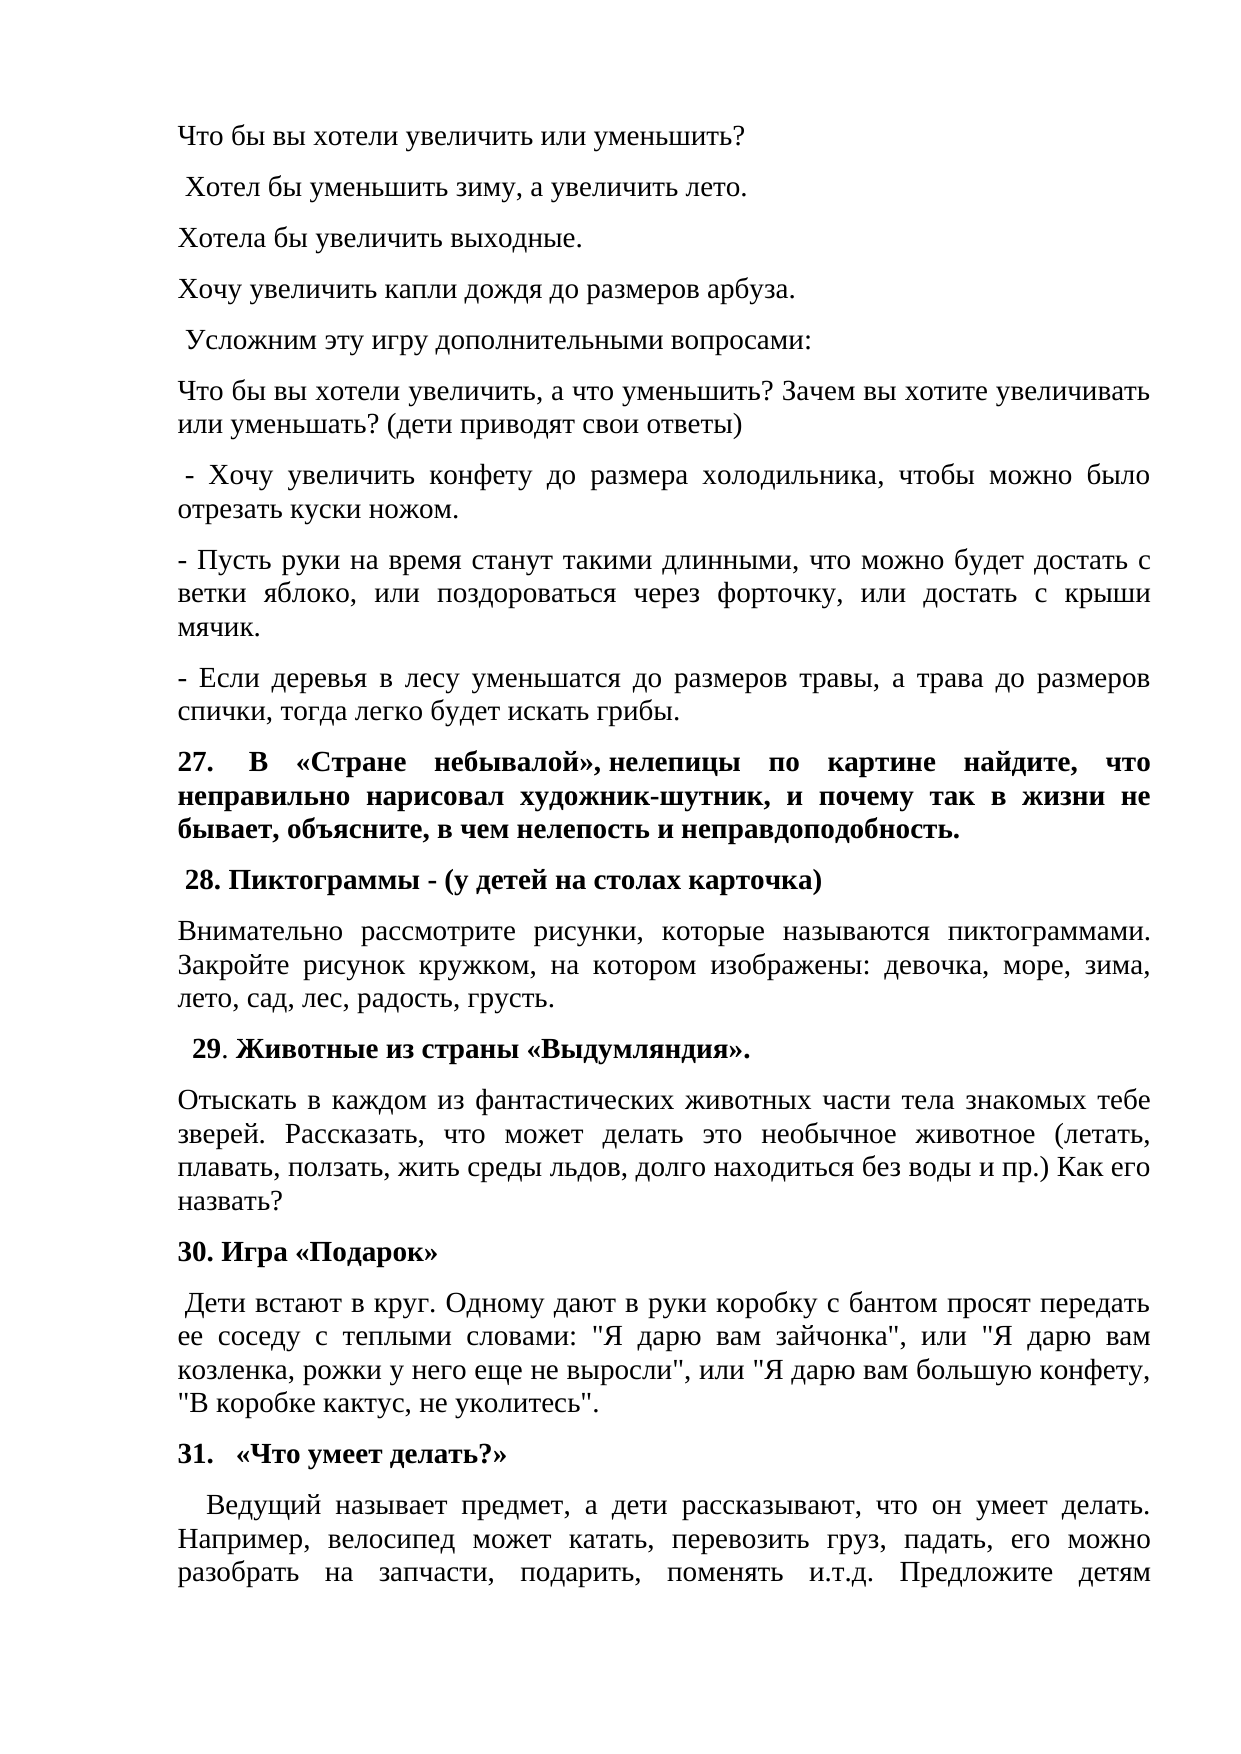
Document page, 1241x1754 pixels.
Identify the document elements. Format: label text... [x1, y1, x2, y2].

text Хочу увеличить капли дождя до размеров арбуза. [177, 271, 1152, 304]
text Внимательно рассмотрите рисунки, которые называются пиктограммами. Закройте рисунок кружком, на котором изображены: девочка, море, зима, лето, сад, лес, радость, грусть. [177, 913, 1152, 1014]
text Что бы вы хотели увеличить, а что уменьшить? Зачем вы хотите увеличивать или уменьшать? (дети приводят свои ответы) [177, 373, 1152, 440]
text Хотел бы уменьшить зиму, а увеличить лето. [177, 169, 1152, 203]
text - Если деревья в лесу уменьшатся до размеров травы, а трава до размеров спички, тогда легко будет искать грибы. [177, 660, 1152, 727]
text Хотела бы увеличить выходные. [177, 220, 1152, 253]
text 30. Игра «Подарок» [177, 1234, 1152, 1267]
text Что бы вы хотели увеличить или уменьшить? [177, 118, 1152, 152]
text Отыскать в каждом из фантастических животных части тела знакомых тебе зверей. Рассказать, что может делать это необычное животное (летать, плавать, ползать, жить среды льдов, долго находиться без воды и пр.) Как его назвать? [177, 1082, 1152, 1216]
text 28. Пиктограммы - (у детей на столах карточка) [177, 862, 1152, 896]
text 31. «Что умеет делать?» [177, 1436, 1152, 1470]
text Усложним эту игру дополнительными вопросами: [177, 322, 1152, 355]
text 27. В «Стране небывалой», нелепицы по картине найдите, что неправильно нарисовал художник-шутник, и почему так в жизни не бывает, объясните, в чем нелепость и неправдоподобность. [177, 744, 1152, 845]
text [177, 1487, 1152, 1588]
text 29. Животные из страны «Выдумляндия». [177, 1031, 1152, 1065]
text - Хочу увеличить конфету до размера холодильника, чтобы можно было отрезать куски ножом. [177, 457, 1152, 524]
text Дети встают в круг. Одному дают в руки коробку с бантом просят передать ее соседу с теплыми словами: "Я дарю вам зайчонка", или "Я дарю вам козленка, рожки у него еще не выросли", или "Я дарю вам большую конфету, "В коробке кактус, не уколитесь". [177, 1285, 1152, 1419]
text - Пусть руки на время станут такими длинными, что можно будет достать с ветки яблоко, или поздороваться через форточку, или достать с крыши мячик. [177, 542, 1152, 642]
